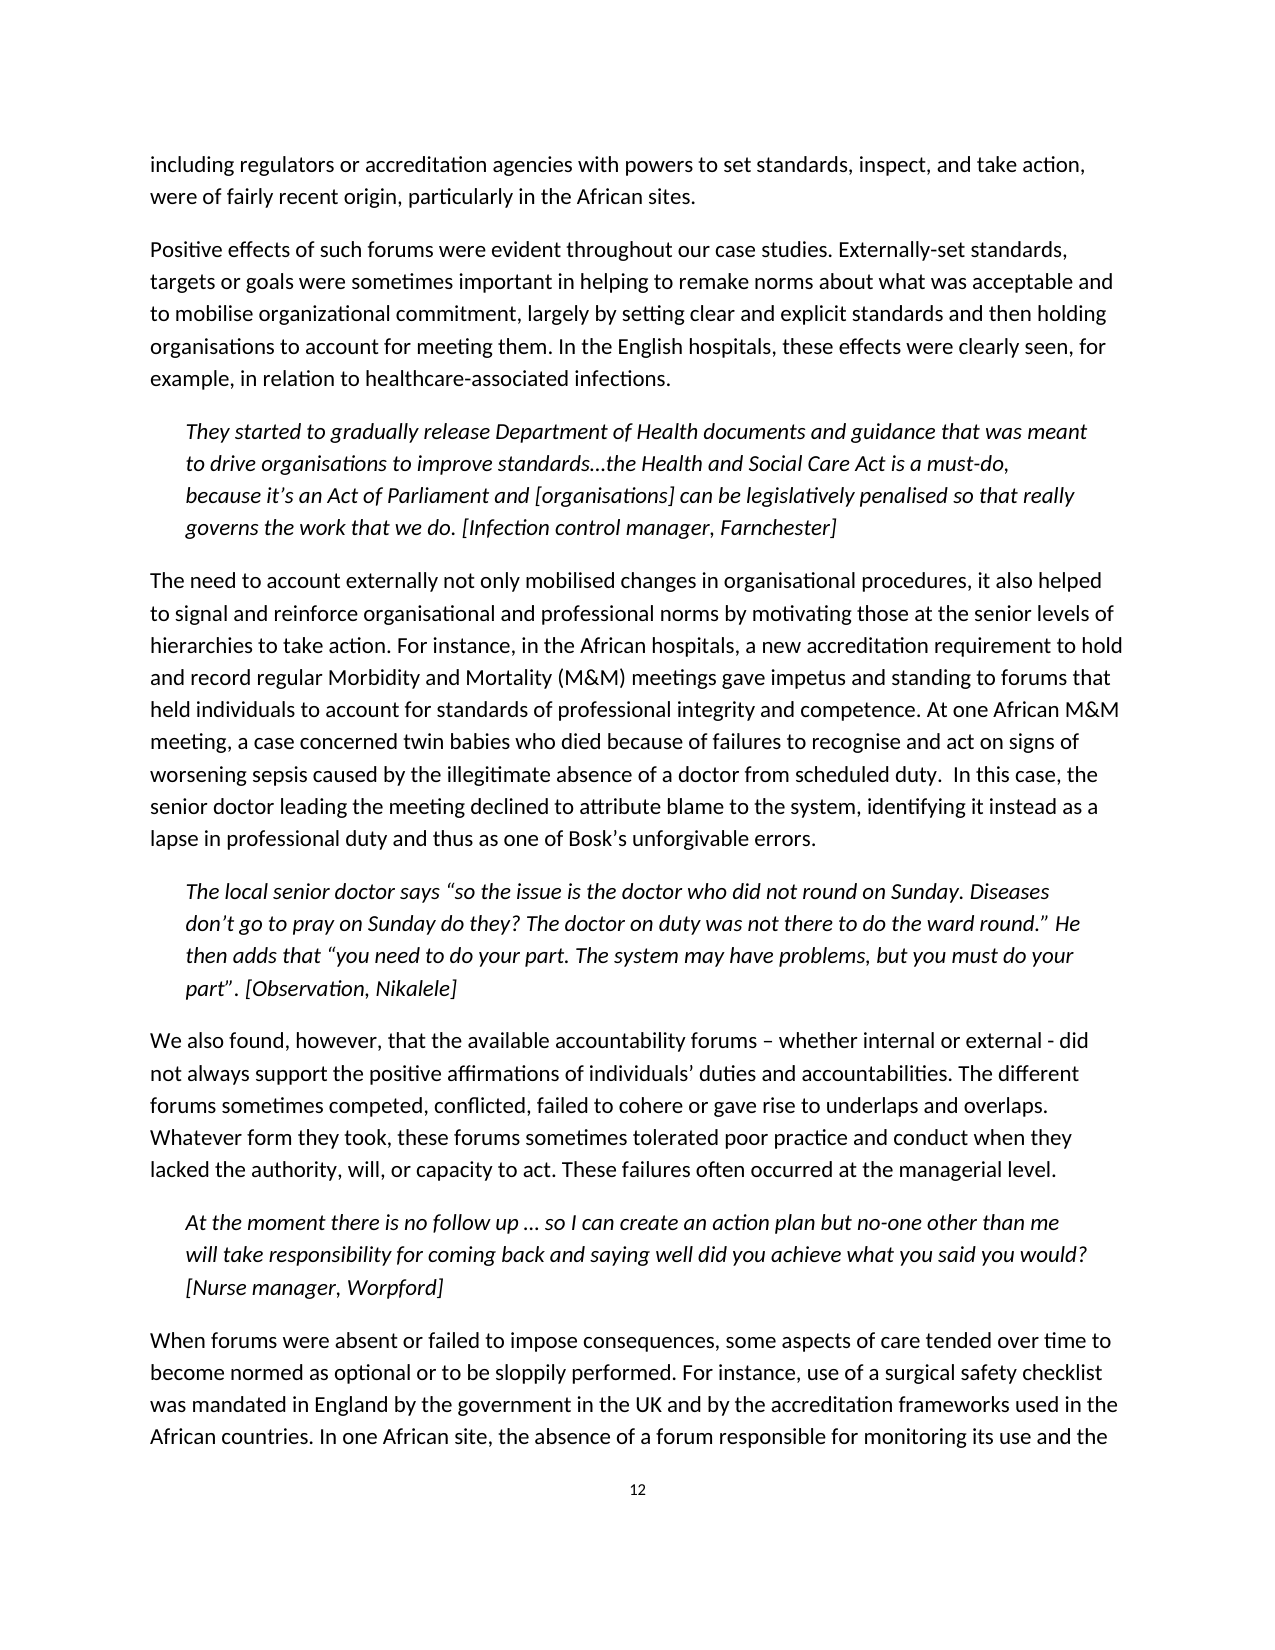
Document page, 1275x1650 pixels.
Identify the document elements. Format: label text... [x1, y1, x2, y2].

text The local senior doctor says “so the issue is the doctor who did not round on Sunday. Diseases don’t go to pray on Sunday do they? The doctor on duty was not there to do the ward round.” He then adds that “you need to do your part. The system may have problems, but you must do your part”. [Observation, Nikalele] [185, 877, 1089, 1002]
text The need to account externally not only mobilised changes in organisational procedures, it also helped to signal and reinforce organisational and professional norms by motivating those at the senior levels of hierarchies to take action. For instance, in the African hospitals, a new accreditation requirement to hold and record regular Morbidity and Mortality (M&M) meetings gave impetus and standing to forums that held individuals to account for standards of professional integrity and competence. At one African M&M meeting, a case concerned twin babies who died because of failures to recognise and act on signs of worsening sepsis caused by the illegitimate absence of a doctor from scheduled duty. In this case, the senior doctor leading the meeting declined to attribute blame to the system, identifying it instead as a lapse in professional duty and thus as one of Bosk’s unforgivable errors. [150, 567, 1125, 852]
text We also found, however, that the available accountability forums – whether internal or external - did not always support the positive affirmations of individuals’ duties and accountabilities. The different forums sometimes competed, conflicted, failed to cohere or gave rise to underlaps and overlaps. Whatever form they took, these forums sometimes tolerated poor practice and conduct when they lacked the authority, will, or capacity to act. These failures often occurred at the managerial level. [150, 1027, 1125, 1183]
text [150, 1326, 1125, 1450]
text At the moment there is no follow up … so I can create an action plan but no-one other than me will take responsibility for coming back and saying well did you achieve what you said you would? [Nurse manager, Worpford] [185, 1208, 1089, 1301]
text Positive effects of such forums were evident throughout our case studies. Externally-set standards, targets or goals were sometimes important in helping to remake norms about what was acceptable and to mobilise organizational commitment, largely by setting clear and explicit standards and then holding organisations to account for meeting them. In the English hospitals, these effects were clearly seen, for example, in relation to healthcare-associated infections. [150, 235, 1125, 392]
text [150, 150, 1125, 210]
text They started to gradually release Department of Health documents and guidance that was meant to drive organisations to improve standards…the Health and Social Care Act is a must-do, because it’s an Act of Parliament and [organisations] can be legislatively penalised so that really governs the work that we do. [Infection control manager, Farnchester] [185, 417, 1089, 542]
